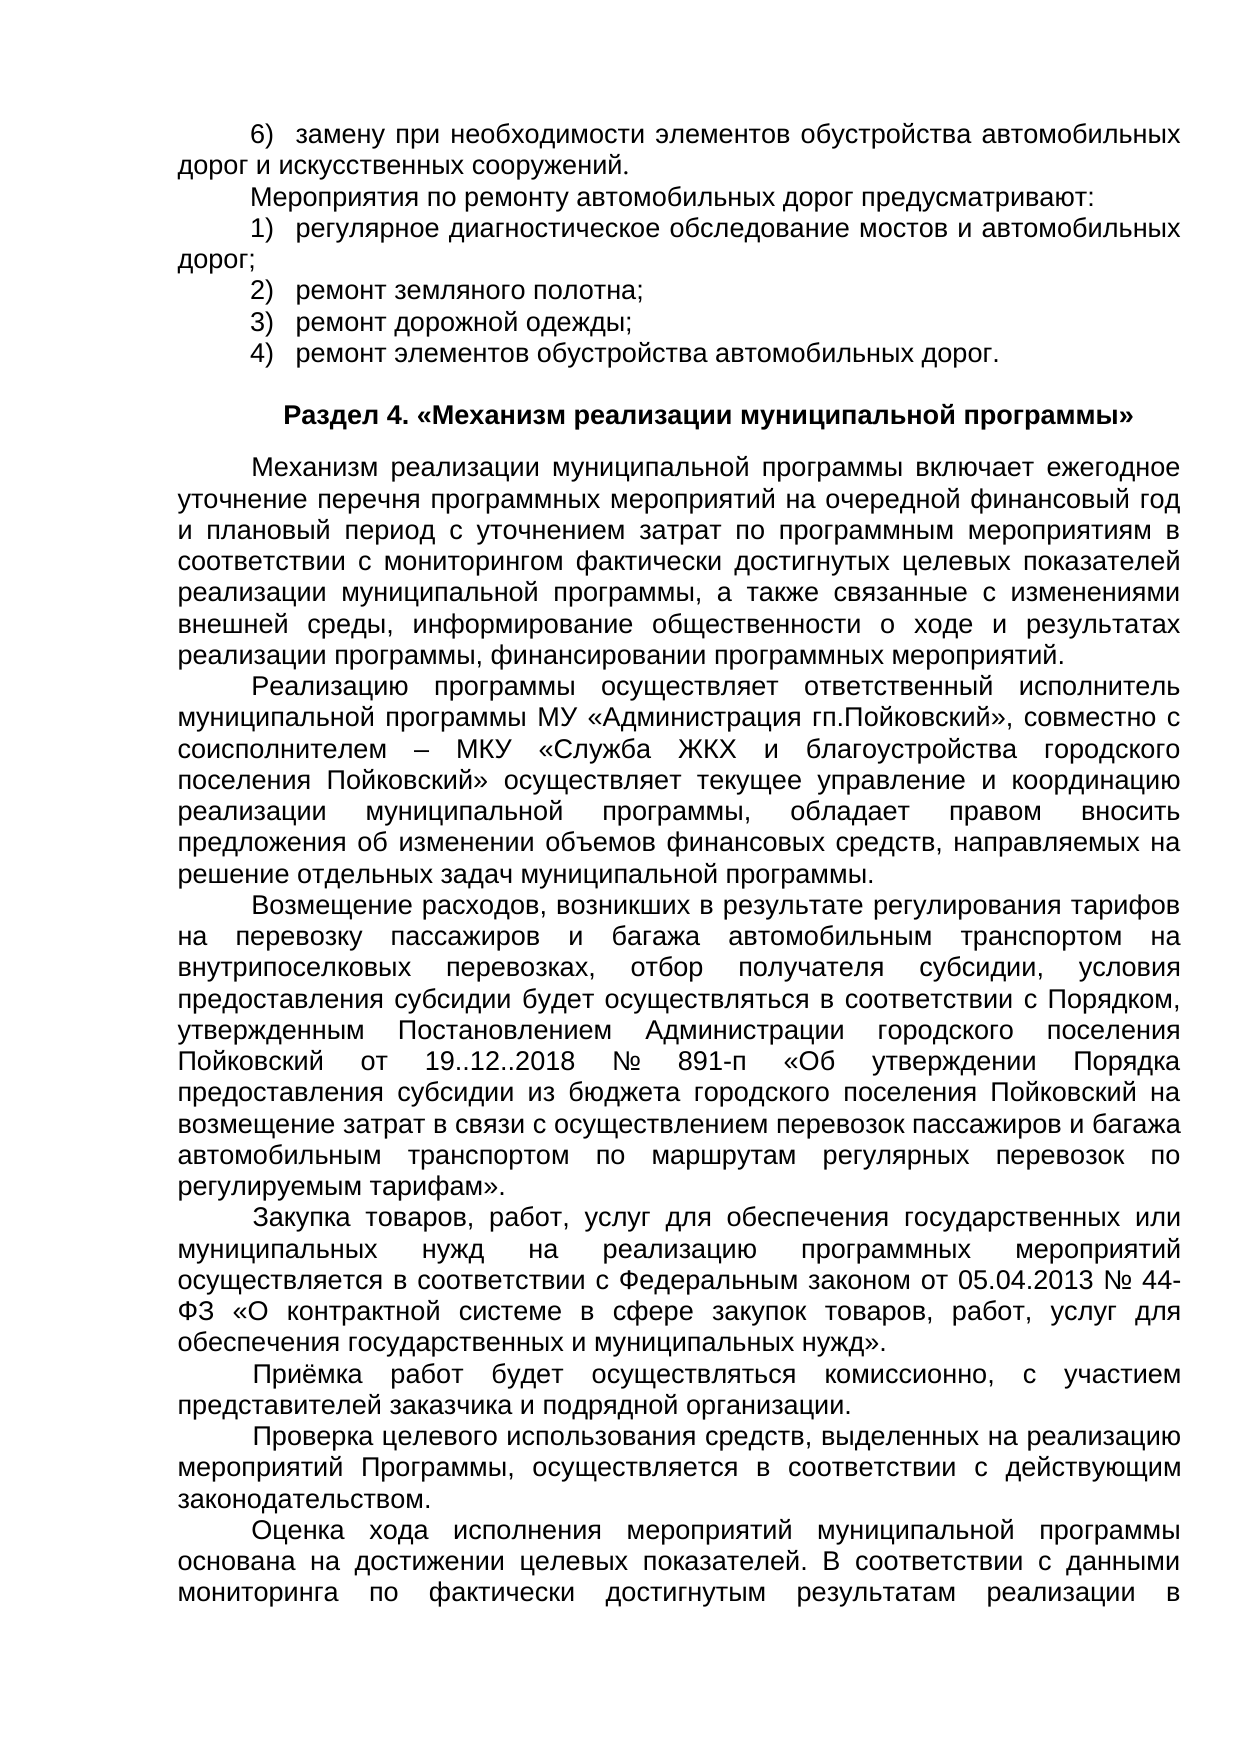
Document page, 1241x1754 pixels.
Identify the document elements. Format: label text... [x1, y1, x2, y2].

text Реализацию программы осуществляет ответственный исполнитель муниципальной программы МУ «Администрация гп.Пойковский», совместно с соисполнителем – МКУ «Служба ЖКХ и благоустройства городского поселения Пойковский» осуществляет текущее управление и координацию реализации муниципальной программы, обладает правом вносить предложения об изменении объемов финансовых средств, направляемых на решение отдельных задач муниципальной программы. [177, 670, 1181, 889]
list замену при необходимости элементов обустройства автомобильных дорог и искусственных сооружений. [177, 118, 1181, 181]
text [177, 1514, 1181, 1608]
text Закупка товаров, работ, услуг для обеспечения государственных или муниципальных нужд на реализацию программных мероприятий осуществляется в соответствии с Федеральным законом от 05.04.2013 № 44-ФЗ «О контрактной системе в сфере закупок товаров, работ, услуг для обеспечения государственных и муниципальных нужд». [177, 1201, 1182, 1358]
text Раздел 4. «Механизм реализации муниципальной программы» [177, 399, 1181, 431]
list регулярное диагностическое обследование мостов и автомобильных дорог; [177, 212, 1181, 274]
list ремонт земляного полотна; [177, 274, 1181, 306]
text Механизм реализации муниципальной программы включает ежегодное уточнение перечня программных мероприятий на очередной финансовый год и плановый период с уточнением затрат по программным мероприятиям в соответствии с мониторингом фактически достигнутых целевых показателей реализации муниципальной программы, а также связанные с изменениями внешней среды, информирование общественности о ходе и результатах реализации программы, финансировании программных мероприятий. [177, 451, 1181, 670]
text Мероприятия по ремонту автомобильных дорог предусматривают: [177, 181, 1181, 212]
text Возмещение расходов, возникших в результате регулирования тарифов на перевозку пассажиров и багажа автомобильным транспортом на внутрипоселковых перевозках, отбор получателя субсидии, условия предоставления субсидии будет осуществляться в соответствии с Порядком, утвержденным Постановлением Администрации городского поселения Пойковский от 19..12..2018 № 891-п «Об утверждении Порядка предоставления субсидии из бюджета городского поселения Пойковский на возмещение затрат в связи с осуществлением перевозок пассажиров и багажа автомобильным транспортом по маршрутам регулярных перевозок по регулируемым тарифам». [177, 889, 1181, 1201]
list ремонт дорожной одежды; [177, 306, 1181, 337]
text Приёмка работ будет осуществляться комиссионно, с участием представителей заказчика и подрядной организации. [177, 1358, 1182, 1420]
text Проверка целевого использования средств, выделенных на реализацию мероприятий Программы, осуществляется в соответствии с действующим законодательством. [177, 1420, 1182, 1514]
list ремонт элементов обустройства автомобильных дорог. [177, 337, 1181, 368]
